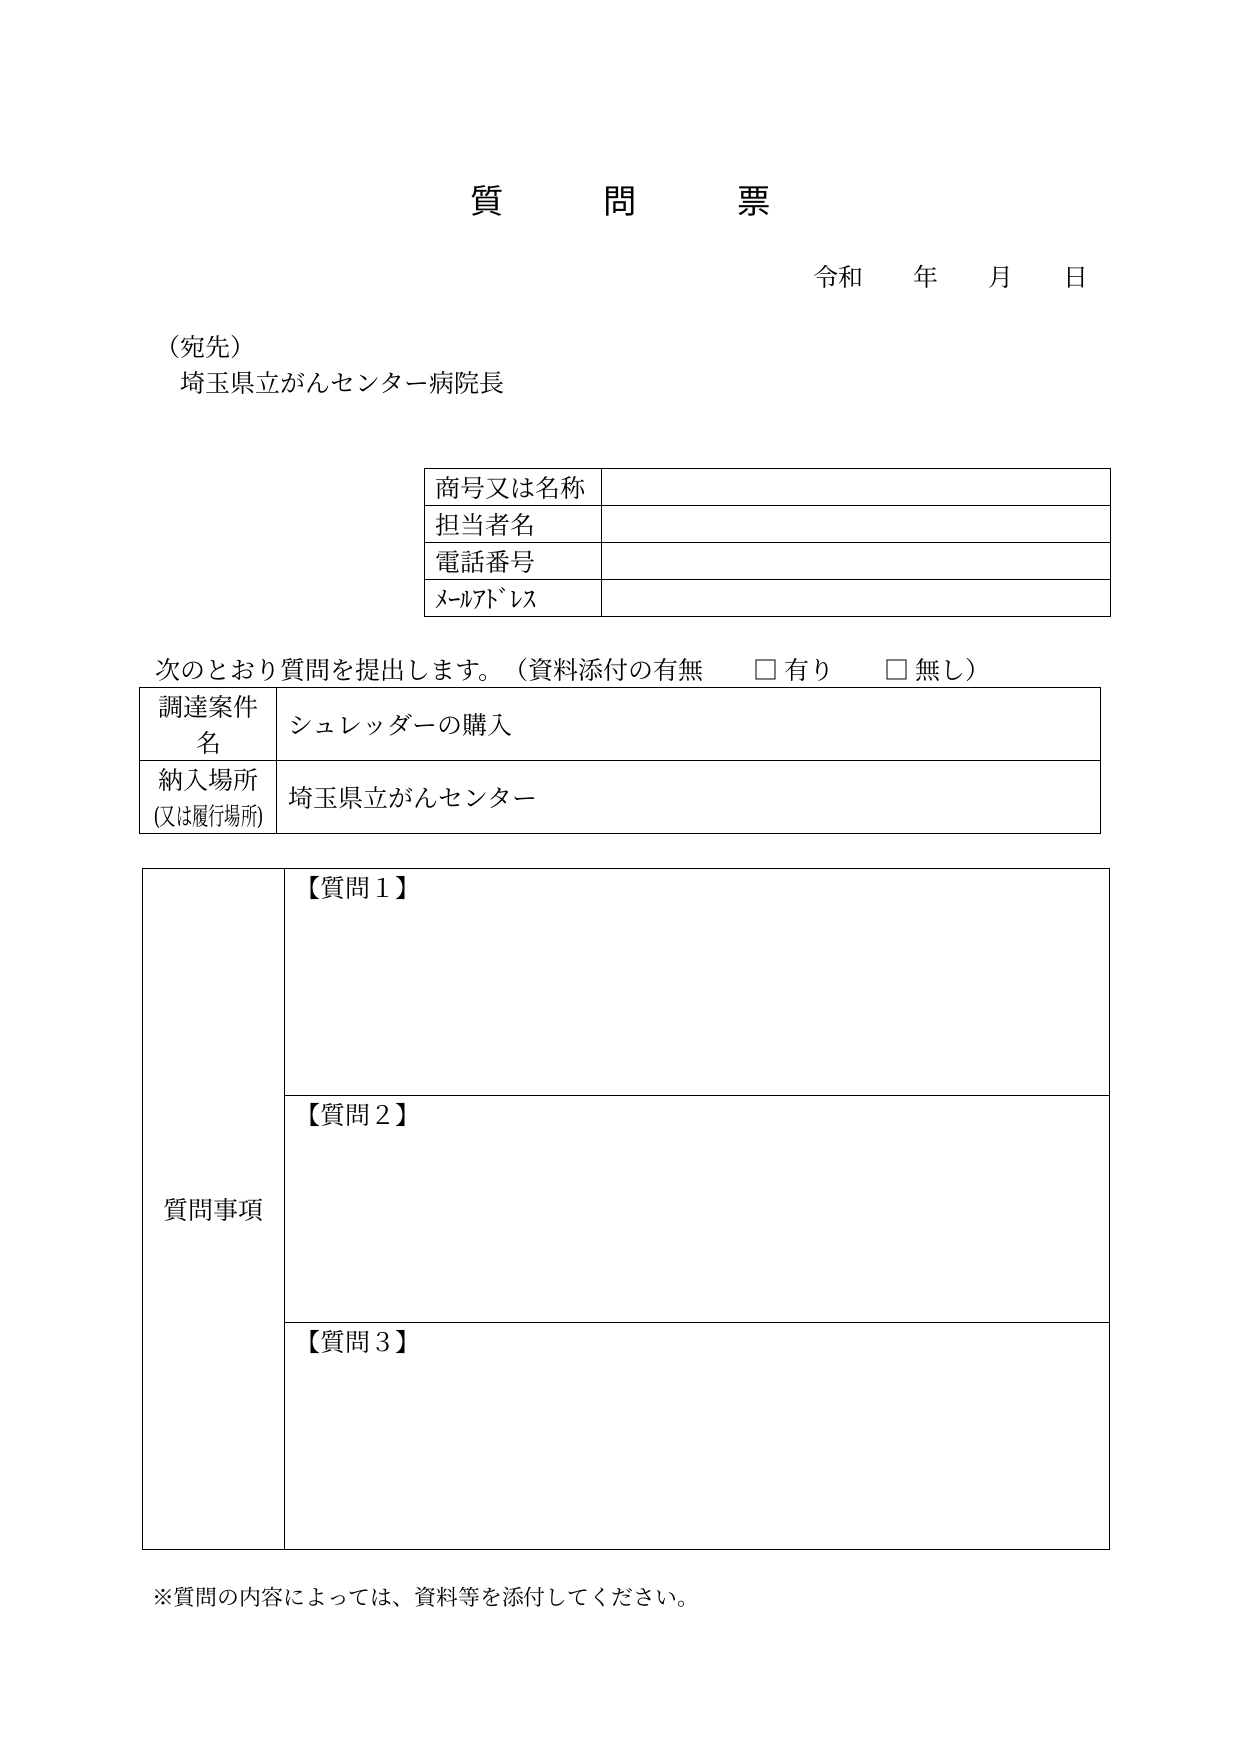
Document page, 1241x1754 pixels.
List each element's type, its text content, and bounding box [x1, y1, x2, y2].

table_header 【質問１】 [285, 869, 1109, 1095]
table_cell 埼玉県立がんセンター [277, 761, 1100, 832]
table_cell 【質問３】 [285, 1323, 1109, 1549]
table_cell [602, 543, 1110, 578]
table_cell 【質問２】 [285, 1096, 1109, 1322]
text ※質問の内容によっては、資料等を添付してください。 [130, 1580, 1110, 1611]
table_cell [602, 580, 1110, 616]
text （宛先） [130, 328, 1110, 363]
table_header 調達案件名 [140, 688, 276, 759]
table_cell [602, 506, 1110, 542]
table_cell 納入場所 (又は履行場所) [140, 761, 276, 832]
table_header 商号又は名称 [425, 469, 601, 504]
table_header 質問事項 [143, 869, 284, 1549]
text 令和 年 月 日 [130, 258, 1088, 293]
table_header シュレッダーの購入 [277, 688, 1100, 759]
table_cell ﾒｰﾙｱﾄﾞﾚｽ [425, 580, 601, 616]
table_header [602, 469, 1110, 504]
table_cell 担当者名 [425, 506, 601, 542]
text 次のとおり質問を提出します。（資料添付の有無 □ 有り □ 無し） [130, 651, 1110, 687]
table_cell 電話番号 [425, 543, 601, 578]
text 埼玉県立がんセンター病院長 [130, 363, 1110, 399]
text 質 問 票 [130, 175, 1110, 223]
